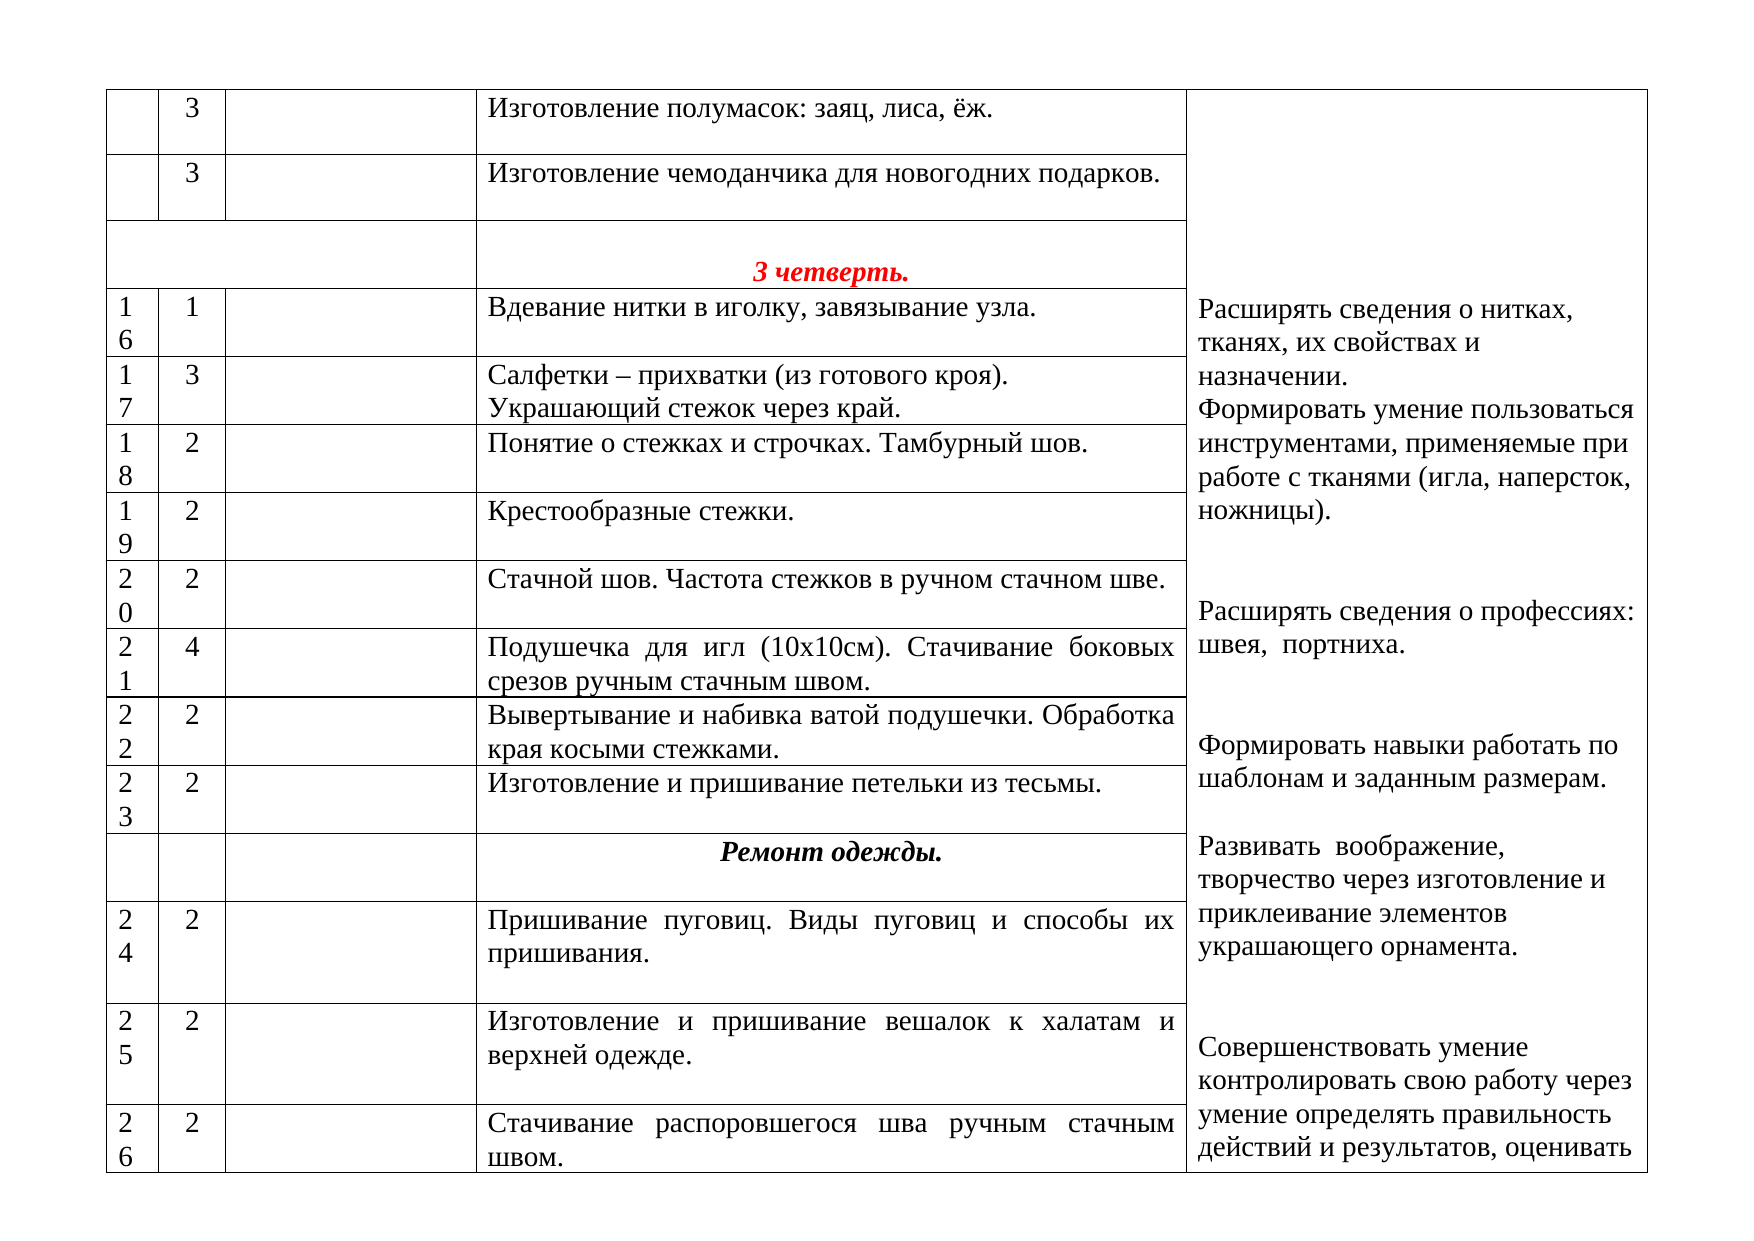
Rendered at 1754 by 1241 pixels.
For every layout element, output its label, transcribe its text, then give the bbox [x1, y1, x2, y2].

table_cell 2 [159, 1105, 225, 1172]
table_cell [226, 561, 476, 628]
table_cell Понятие о стежках и строчках. Тамбурный шов. [477, 425, 1186, 492]
table_cell 2 [159, 493, 225, 560]
table_cell 2 [159, 1004, 225, 1104]
table_cell Стачной шов. Частота стежков в ручном стачном шве. [477, 561, 1186, 628]
table_cell 16 [107, 289, 158, 356]
table_cell 21 [107, 629, 158, 696]
table_cell [226, 698, 476, 764]
table_cell [226, 425, 476, 492]
table_cell 2 [159, 766, 225, 833]
table_cell Салфетки – прихватки (из готового кроя). Украшающий стежок через край. [477, 357, 1186, 424]
table_cell [226, 766, 476, 833]
table_cell Изготовление полумасок: заяц, лиса, ёж. [477, 90, 1186, 154]
table_cell 3 [159, 155, 225, 219]
table_cell [226, 1004, 476, 1104]
table_cell [226, 357, 476, 424]
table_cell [477, 1105, 1186, 1172]
table_cell [159, 834, 225, 901]
table_cell 2 [159, 425, 225, 492]
table_cell 22 [107, 698, 158, 764]
table_cell Крестообразные стежки. [477, 493, 1186, 560]
table_cell 26 [107, 1105, 158, 1172]
table_cell Вдевание нитки в иголку, завязывание узла. [477, 289, 1186, 356]
table_cell 4 [159, 629, 225, 696]
table_cell [226, 90, 476, 154]
table_cell 3 [159, 90, 225, 154]
table_cell Изготовление чемоданчика для новогодних подарков. [477, 155, 1186, 219]
table_cell Изготовление и пришивание вешалок к халатам и верхней одежде. [477, 1004, 1186, 1104]
table_cell [226, 289, 476, 356]
table_cell Пришивание пуговиц. Виды пуговиц и способы их пришивания. [477, 902, 1186, 1002]
table_cell [107, 155, 158, 219]
table_cell [107, 834, 158, 901]
table_cell 25 [107, 1004, 158, 1104]
table_cell 1 [159, 289, 225, 356]
table_cell 3 четверть. [477, 221, 1186, 288]
table_cell Вывертывание и набивка ватой подушечки. Обработка края косыми стежками. [477, 698, 1186, 764]
table_cell Изготовление и пришивание петельки из тесьмы. [477, 766, 1186, 833]
table_cell 3 [159, 357, 225, 424]
table_cell 2 [159, 902, 225, 1002]
table_cell [226, 629, 476, 696]
table_cell [226, 155, 476, 219]
table_cell 2 [159, 698, 225, 764]
table_cell [226, 902, 476, 1002]
table_cell Подушечка для игл (10х10см). Стачивание боковых срезов ручным стачным швом. [477, 629, 1186, 696]
table_cell Ремонт одежды. [477, 834, 1186, 901]
table_cell [226, 493, 476, 560]
table_cell 17 [107, 357, 158, 424]
table_cell [226, 834, 476, 901]
table_cell 23 [107, 766, 158, 833]
table_cell 24 [107, 902, 158, 1002]
table_cell 2 [159, 561, 225, 628]
table_cell 18 [107, 425, 158, 492]
table_cell [226, 1105, 476, 1172]
table_cell 20 [107, 561, 158, 628]
table_cell [107, 90, 158, 154]
table_cell [107, 221, 476, 288]
table_cell 19 [107, 493, 158, 560]
